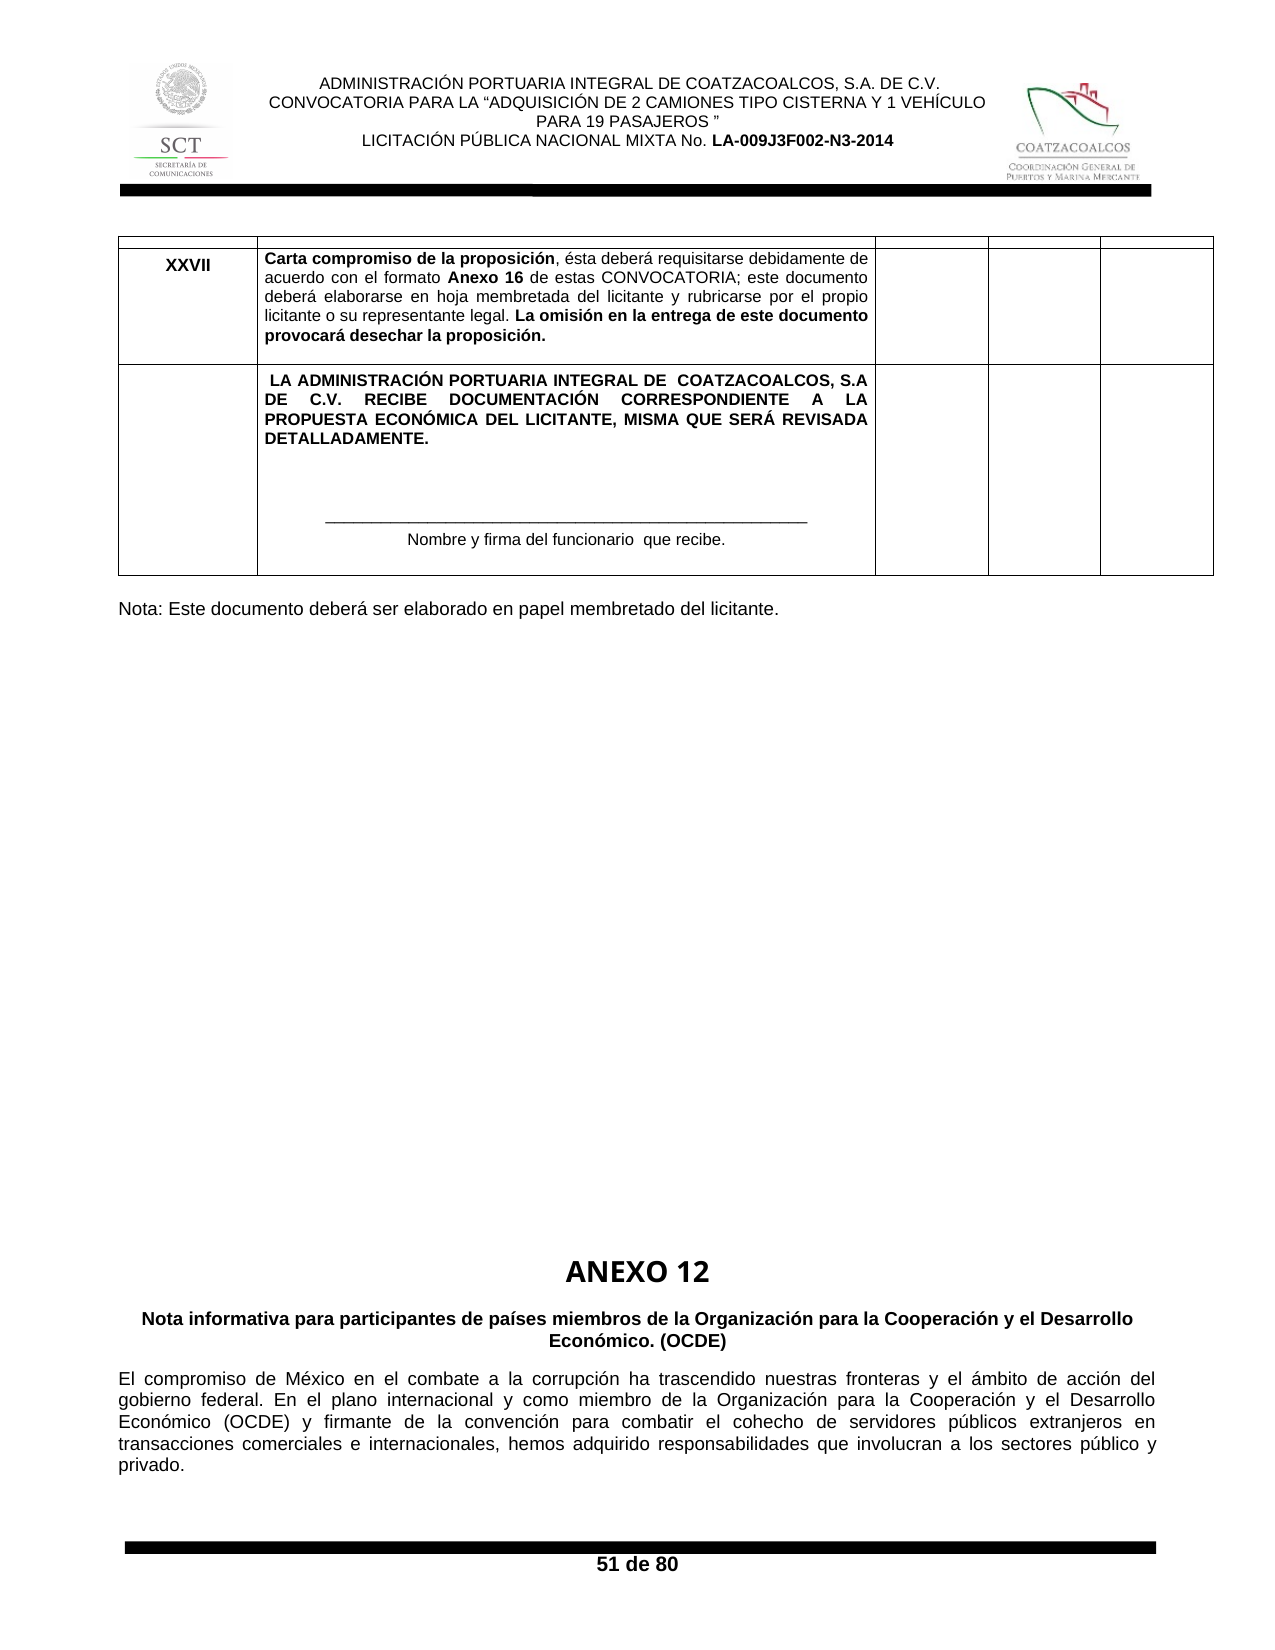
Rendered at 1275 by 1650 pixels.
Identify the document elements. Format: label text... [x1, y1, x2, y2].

table_cell [876, 237, 988, 248]
subtitle ANEXO 12 [118, 1251, 1157, 1291]
text Nota informativa para participantes de países miembros de la Organización para la Cooperación y el Desarrollo Económico. (OCDE) [118, 1308, 1157, 1351]
table_cell [989, 249, 1100, 364]
text El compromiso de México en el combate a la corrupción ha trascendido nuestras fronteras y el ámbito de acción del gobierno federal. En el plano internacional y como miembro de la Organización para la Cooperación y el Desarrollo Económico (OCDE) y firmante de la convención para combatir el cohecho de servidores públicos extranjeros en transacciones comerciales e internacionales, hemos adquirido responsabilidades que involucran a los sectores público y privado. [118, 1368, 1157, 1476]
table_cell [989, 237, 1100, 248]
table_cell LA ADMINISTRACIÓN PORTUARIA INTEGRAL DE COATZACOALCOS, S.A DE C.V. RECIBE DOCUMENTACIÓN CORRESPONDIENTE A LA PROPUESTA ECONÓMICA DEL LICITANTE, MISMA QUE SERÁ REVISADA DETALLADAMENTE. ____________________________________________________ Nombre y firma del funcionario que recibe. [258, 365, 875, 575]
picture [1006, 83, 1140, 182]
table_cell XXVII [119, 249, 257, 364]
table_cell [1101, 237, 1213, 248]
text Nota: Este documento deberá ser elaborado en papel membretado del licitante. [118, 597, 1157, 619]
table_cell [876, 365, 988, 575]
picture [129, 63, 233, 179]
table_cell [876, 249, 988, 364]
table_cell [1101, 365, 1213, 575]
table_cell [1101, 249, 1213, 364]
table_cell Carta compromiso de la proposición, ésta deberá requisitarse debidamente de acuerdo con el formato Anexo 16 de estas CONVOCATORIA; este documento deberá elaborarse en hoja membretada del licitante y rubricarse por el propio licitante o su representante legal. La omisión en la entrega de este documento provocará desechar la proposición. [258, 249, 875, 364]
table_cell [119, 365, 257, 575]
table_cell [989, 365, 1100, 575]
